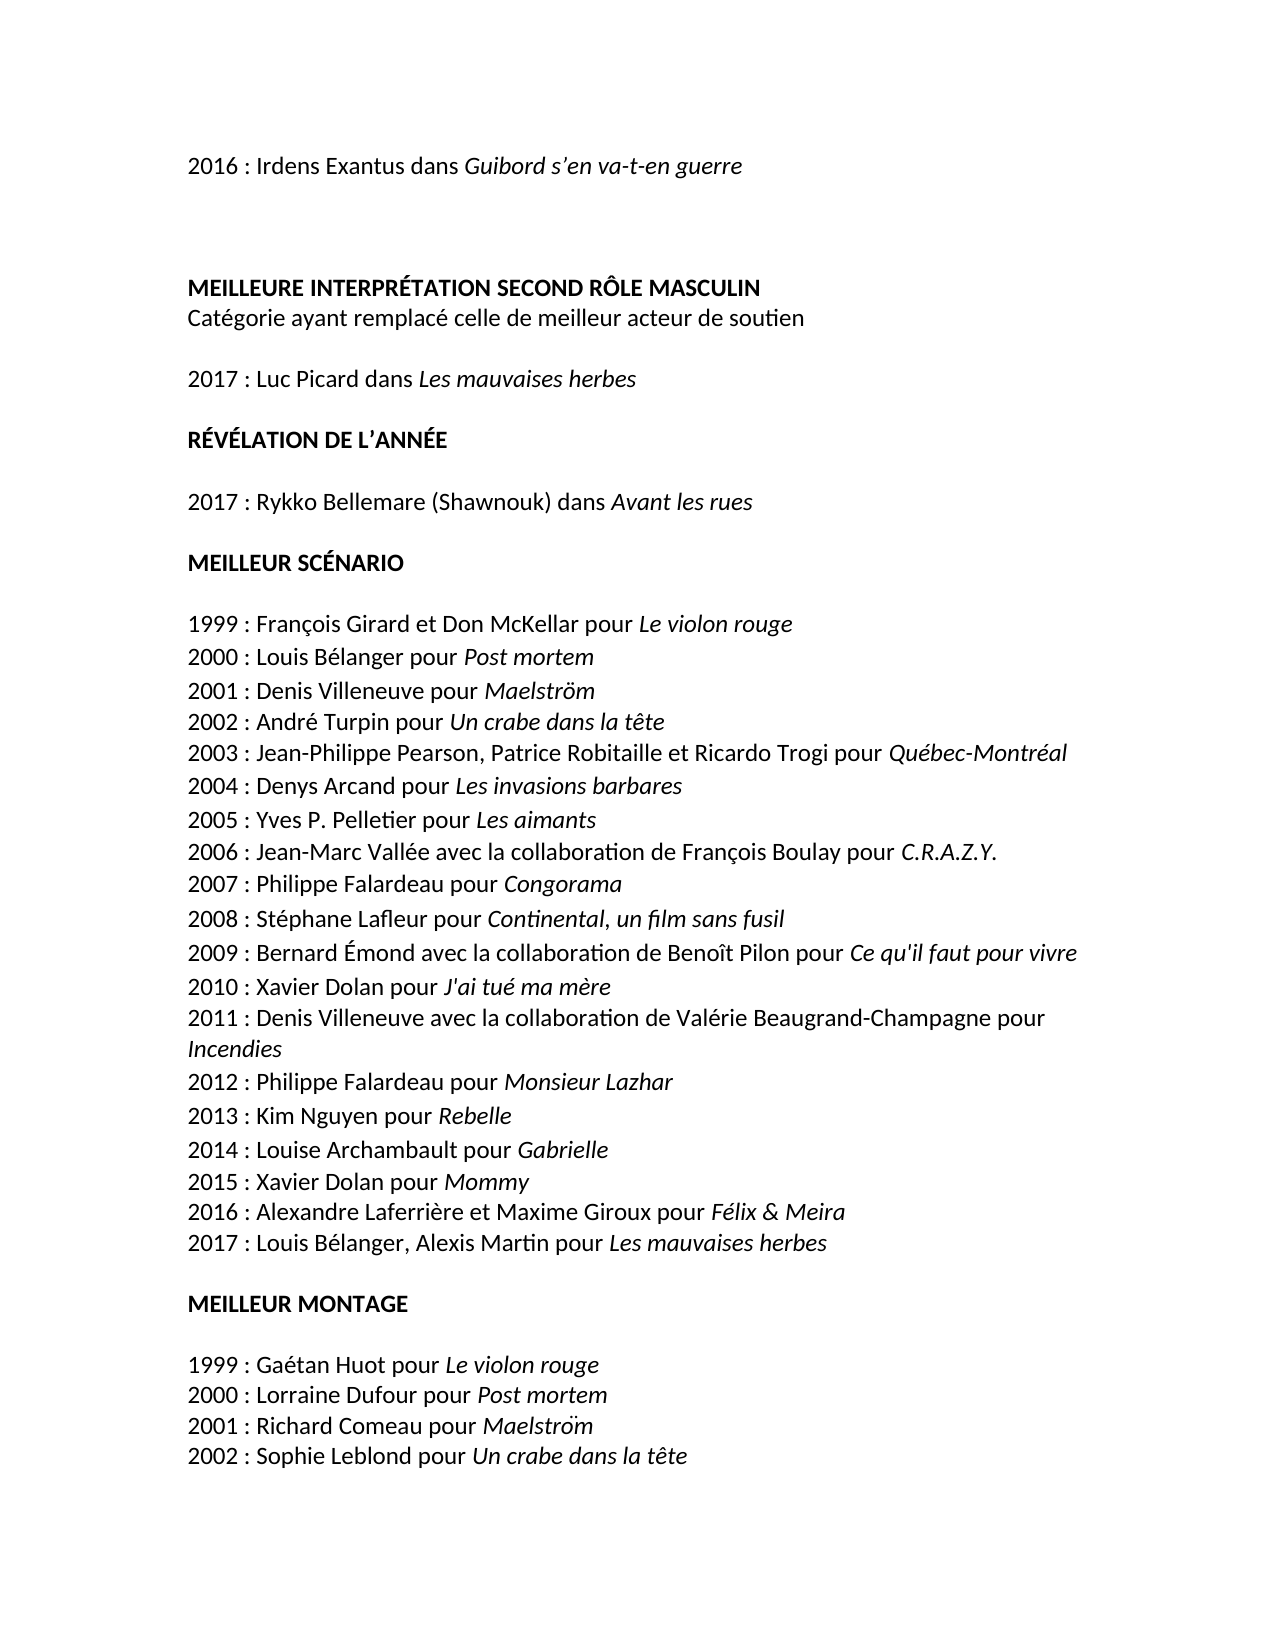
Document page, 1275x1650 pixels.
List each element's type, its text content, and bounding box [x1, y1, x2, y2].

text 2000 : Lorraine Dufour pour Post mortem [187, 1379, 1087, 1410]
text 2017 : Louis Bélanger, Alexis Martin pour Les mauvaises herbes [187, 1227, 1087, 1257]
text 2016 : Irdens Exantus dans Guibord s’en va-t-en guerre [187, 150, 1087, 181]
text MEILLEUR MONTAGE [187, 1288, 1087, 1318]
text 1999 : François Girard et Don McKellar pour Le violon rouge [187, 608, 1087, 638]
text 2001 : Richard Comeau pour Maelström [187, 1410, 1087, 1440]
text 2008 : Stéphane Lafleur pour Continental, un film sans fusil [187, 900, 1087, 934]
text 2012 : Philippe Falardeau pour Monsieur Lazhar [187, 1063, 1087, 1097]
text 2002 : André Turpin pour Un crabe dans la tête [187, 706, 1087, 737]
text 2015 : Xavier Dolan pour Mommy [187, 1166, 1087, 1196]
text 2003 : Jean-Philippe Pearson, Patrice Robitaille et Ricardo Trogi pour Québec-Montréal 2004 : Denys Arcand pour Les invasions barbares [187, 737, 1087, 802]
text 2010 : Xavier Dolan pour J'ai tué ma mère [187, 968, 1087, 1002]
text 2014 : Louise Archambault pour Gabrielle [187, 1132, 1087, 1166]
text 2017 : Luc Picard dans Les mauvaises herbes [187, 364, 1087, 394]
text 2002 : Sophie Leblond pour Un crabe dans la tête [187, 1440, 1087, 1471]
text 2007 : Philippe Falardeau pour Congorama [187, 866, 1087, 900]
text RÉVÉLATION DE L’ANNÉE [187, 425, 1087, 455]
text 2016 : Alexandre Laferrière et Maxime Giroux pour Félix & Meira [187, 1196, 1087, 1227]
text 2006 : Jean-Marc Vallée avec la collaboration de François Boulay pour C.R.A.Z.Y. [187, 836, 1087, 866]
text MEILLEURE INTERPRÉTATION SECOND RÔLE MASCULIN [187, 272, 1087, 303]
text 2013 : Kim Nguyen pour Rebelle [187, 1097, 1087, 1132]
text 2009 : Bernard Émond avec la collaboration de Benoît Pilon pour Ce qu'il faut pour vivre [187, 934, 1087, 968]
text 2017 : Rykko Bellemare (Shawnouk) dans Avant les rues [187, 486, 1087, 516]
text 2001 : Denis Villeneuve pour Maelström [187, 672, 1087, 706]
text 2005 : Yves P. Pelletier pour Les aimants [187, 802, 1087, 836]
text 2000 : Louis Bélanger pour Post mortem [187, 638, 1087, 672]
text 2011 : Denis Villeneuve avec la collaboration de Valérie Beaugrand-Champagne pour Incendies [187, 1002, 1087, 1063]
text 1999 : Gaétan Huot pour Le violon rouge [187, 1349, 1087, 1379]
text Catégorie ayant remplacé celle de meilleur acteur de soutien [187, 303, 1087, 333]
text MEILLEUR SCÉNARIO [187, 547, 1087, 577]
